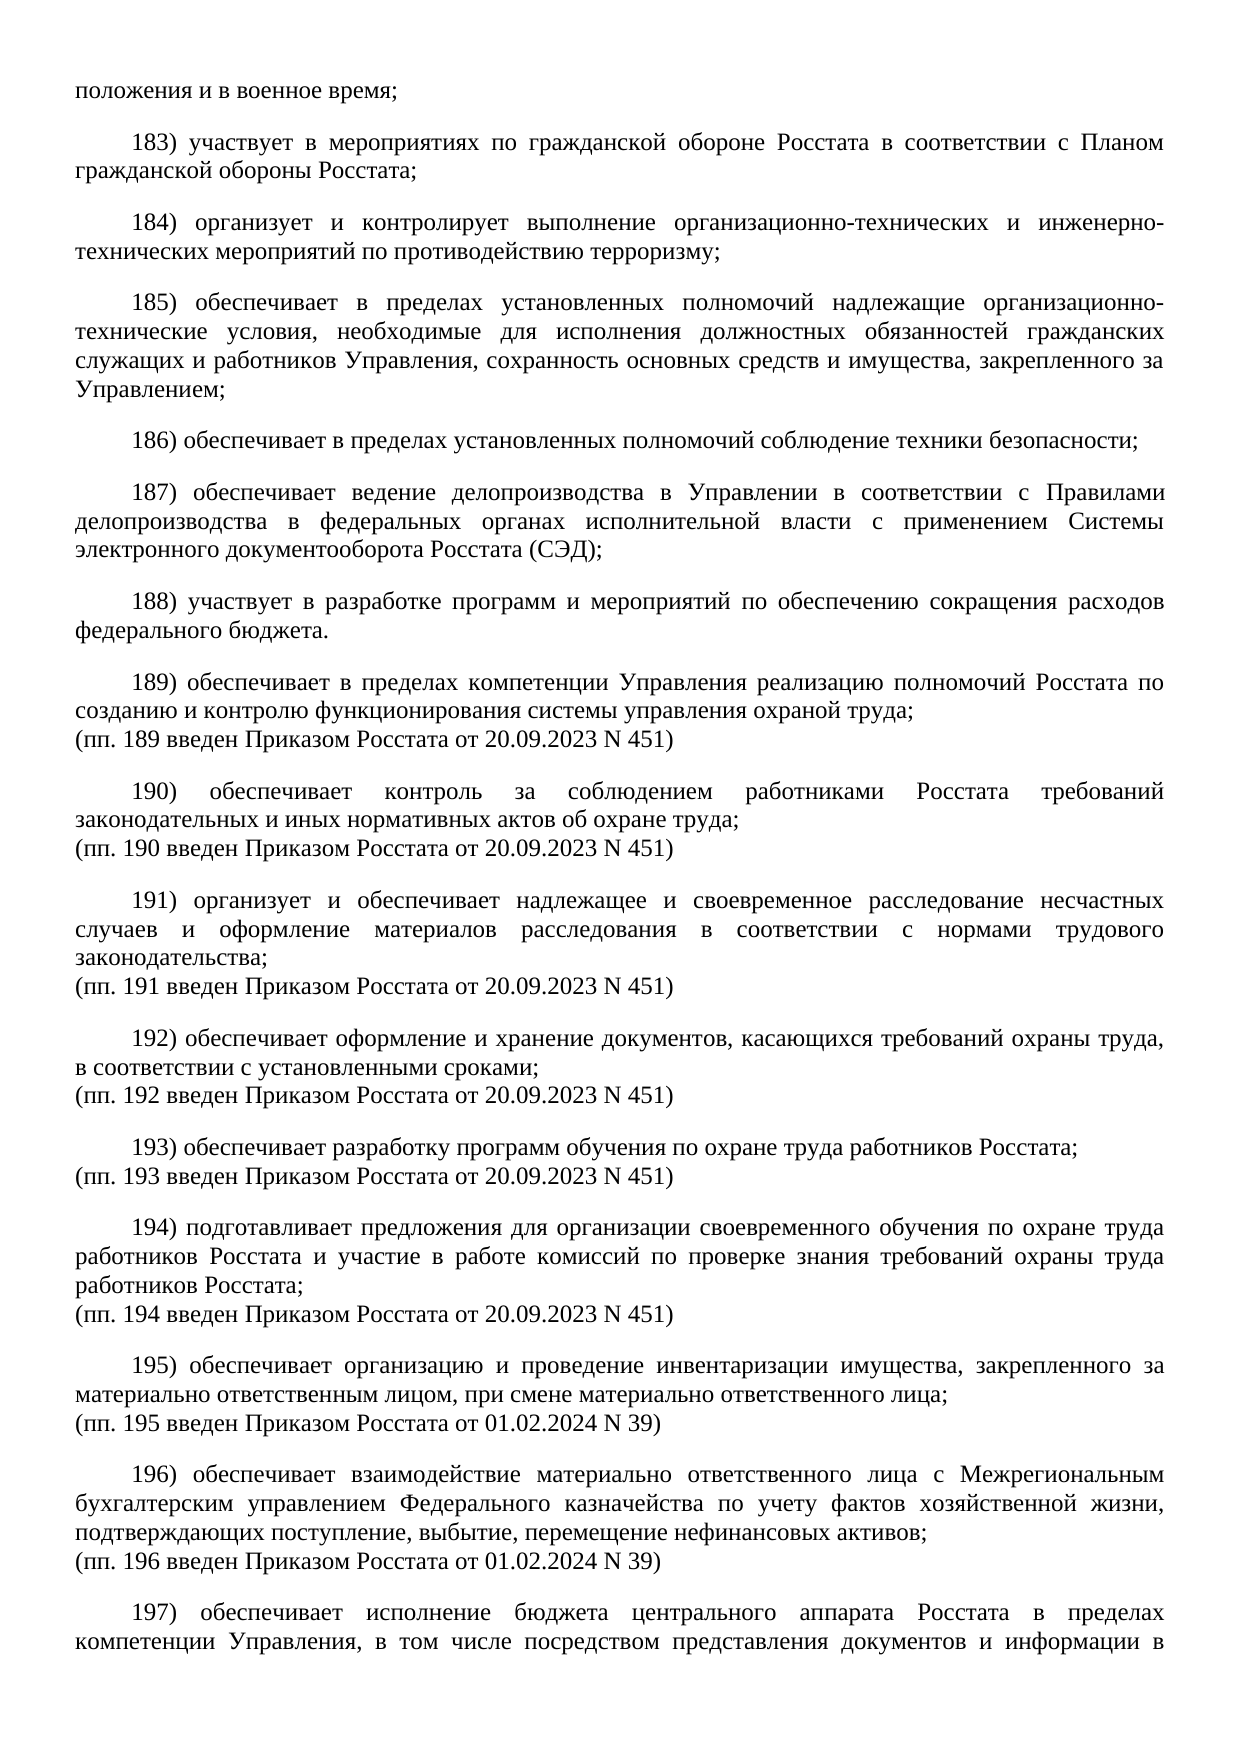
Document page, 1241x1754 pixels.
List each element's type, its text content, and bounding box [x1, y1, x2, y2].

text (пп. 193 введен Приказом Росстата от 20.09.2023 N 451) [75, 1161, 1165, 1189]
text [75, 75, 1165, 104]
text (пп. 195 введен Приказом Росстата от 01.02.2024 N 39) [75, 1408, 1165, 1437]
text 190) обеспечивает контроль за соблюдением работниками Росстата требований законодательных и иных нормативных актов об охране труда; [75, 776, 1165, 833]
text 193) обеспечивает разработку программ обучения по охране труда работников Росстата; [75, 1132, 1165, 1161]
text 191) организует и обеспечивает надлежащее и своевременное расследование несчастных случаев и оформление материалов расследования в соответствии с нормами трудового законодательства; [75, 885, 1165, 971]
text 187) обеспечивает ведение делопроизводства в Управлении в соответствии с Правилами делопроизводства в федеральных органах исполнительной власти с применением Системы электронного документооборота Росстата (СЭД); [75, 477, 1165, 563]
text 186) обеспечивает в пределах установленных полномочий соблюдение техники безопасности; [75, 425, 1165, 454]
text (пп. 192 введен Приказом Росстата от 20.09.2023 N 451) [75, 1080, 1165, 1109]
text (пп. 189 введен Приказом Росстата от 20.09.2023 N 451) [75, 724, 1165, 753]
text 192) обеспечивает оформление и хранение документов, касающихся требований охраны труда, в соответствии с установленными сроками; [75, 1023, 1165, 1080]
text 196) обеспечивает взаимодействие материально ответственного лица с Межрегиональным бухгалтерским управлением Федерального казначейства по учету фактов хозяйственной жизни, подтверждающих поступление, выбытие, перемещение нефинансовых активов; [75, 1459, 1165, 1546]
text 184) организует и контролирует выполнение организационно-технических и инженерно-технических мероприятий по противодействию терроризму; [75, 207, 1165, 264]
text 194) подготавливает предложения для организации своевременного обучения по охране труда работников Росстата и участие в работе комиссий по проверке знания требований охраны труда работников Росстата; [75, 1212, 1165, 1299]
text (пп. 191 введен Приказом Росстата от 20.09.2023 N 451) [75, 971, 1165, 1000]
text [75, 1597, 1165, 1655]
text (пп. 190 введен Приказом Росстата от 20.09.2023 N 451) [75, 833, 1165, 862]
text 188) участвует в разработке программ и мероприятий по обеспечению сокращения расходов федерального бюджета. [75, 586, 1165, 644]
text 185) обеспечивает в пределах установленных полномочий надлежащие организационно-технические условия, необходимые для исполнения должностных обязанностей гражданских служащих и работников Управления, сохранность основных средств и имущества, закрепленного за Управлением; [75, 287, 1165, 402]
text (пп. 196 введен Приказом Росстата от 01.02.2024 N 39) [75, 1546, 1165, 1574]
text (пп. 194 введен Приказом Росстата от 20.09.2023 N 451) [75, 1299, 1165, 1327]
text 195) обеспечивает организацию и проведение инвентаризации имущества, закрепленного за материально ответственным лицом, при смене материально ответственного лица; [75, 1350, 1165, 1408]
text 189) обеспечивает в пределах компетенции Управления реализацию полномочий Росстата по созданию и контролю функционирования системы управления охраной труда; [75, 667, 1165, 724]
text 183) участвует в мероприятиях по гражданской обороне Росстата в соответствии с Планом гражданской обороны Росстата; [75, 127, 1165, 184]
